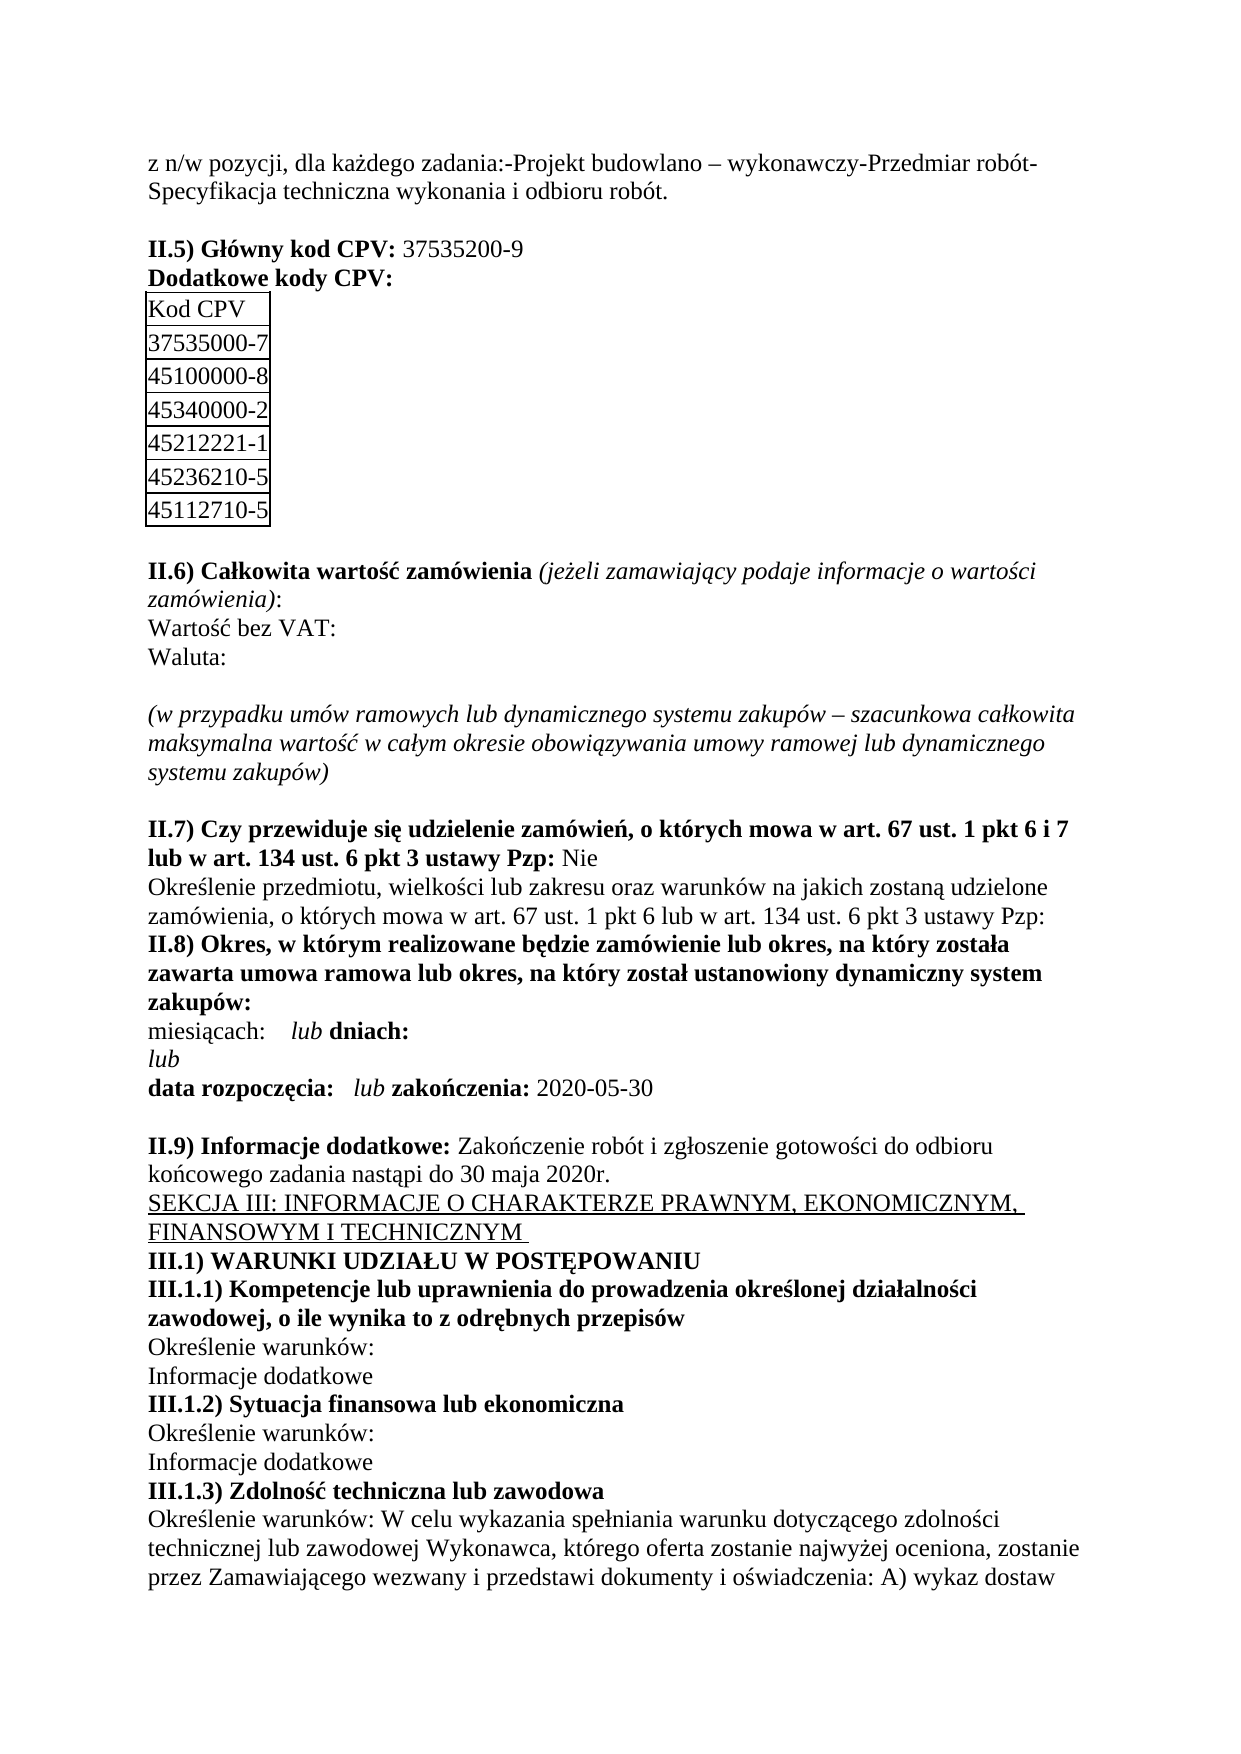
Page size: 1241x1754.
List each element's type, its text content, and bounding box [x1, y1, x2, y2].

table_cell 37535000-7 [147, 326, 269, 358]
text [148, 1274, 1093, 1591]
text II.7) Czy przewiduje się udzielenie zamówień, o których mowa w art. 67 ust. 1 pkt 6 i 7 lub w art. 134 ust. 6 pkt 3 ustawy Pzp: Nie Określenie przedmiotu, wielkości lub zakresu oraz warunków na jakich zostaną udzielone zamówienia, o których mowa w art. 67 ust. 1 pkt 6 lub w art. 134 ust. 6 pkt 3 ustawy Pzp: II.8) Okres, w którym realizowane będzie zamówienie lub okres, na który została zawarta umowa ramowa lub okres, na który został ustanowiony dynamiczny system zakupów: miesiącach: lub dniach: lub data rozpoczęcia: lub zakończenia: 2020-05-30 II.9) Informacje dodatkowe: Zakończenie robót i zgłoszenie gotowości do odbioru końcowego zadania nastąpi do 30 maja 2020r. [148, 786, 1093, 1188]
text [148, 148, 1093, 291]
table_cell 45340000-2 [147, 393, 269, 425]
text III.1) WARUNKI UDZIAŁU W POSTĘPOWANIU [148, 1246, 1093, 1274]
table_header Kod CPV [147, 293, 269, 325]
text (w przypadku umów ramowych lub dynamicznego systemu zakupów – szacunkowa całkowita maksymalna wartość w całym okresie obowiązywania umowy ramowej lub dynamicznego systemu zakupów) [148, 671, 1093, 786]
table_cell 45100000-8 [147, 360, 269, 392]
table_cell 45212221-1 [147, 427, 269, 458]
text SEKCJA III: INFORMACJE O CHARAKTERZE PRAWNYM, EKONOMICZNYM, FINANSOWYM I TECHNICZNYM [148, 1188, 1093, 1246]
table_cell 45236210-5 [147, 460, 269, 492]
table_cell 45112710-5 [147, 494, 269, 525]
text II.6) Całkowita wartość zamówienia (jeżeli zamawiający podaje informacje o wartości zamówienia): Wartość bez VAT: Waluta: [148, 527, 1093, 671]
